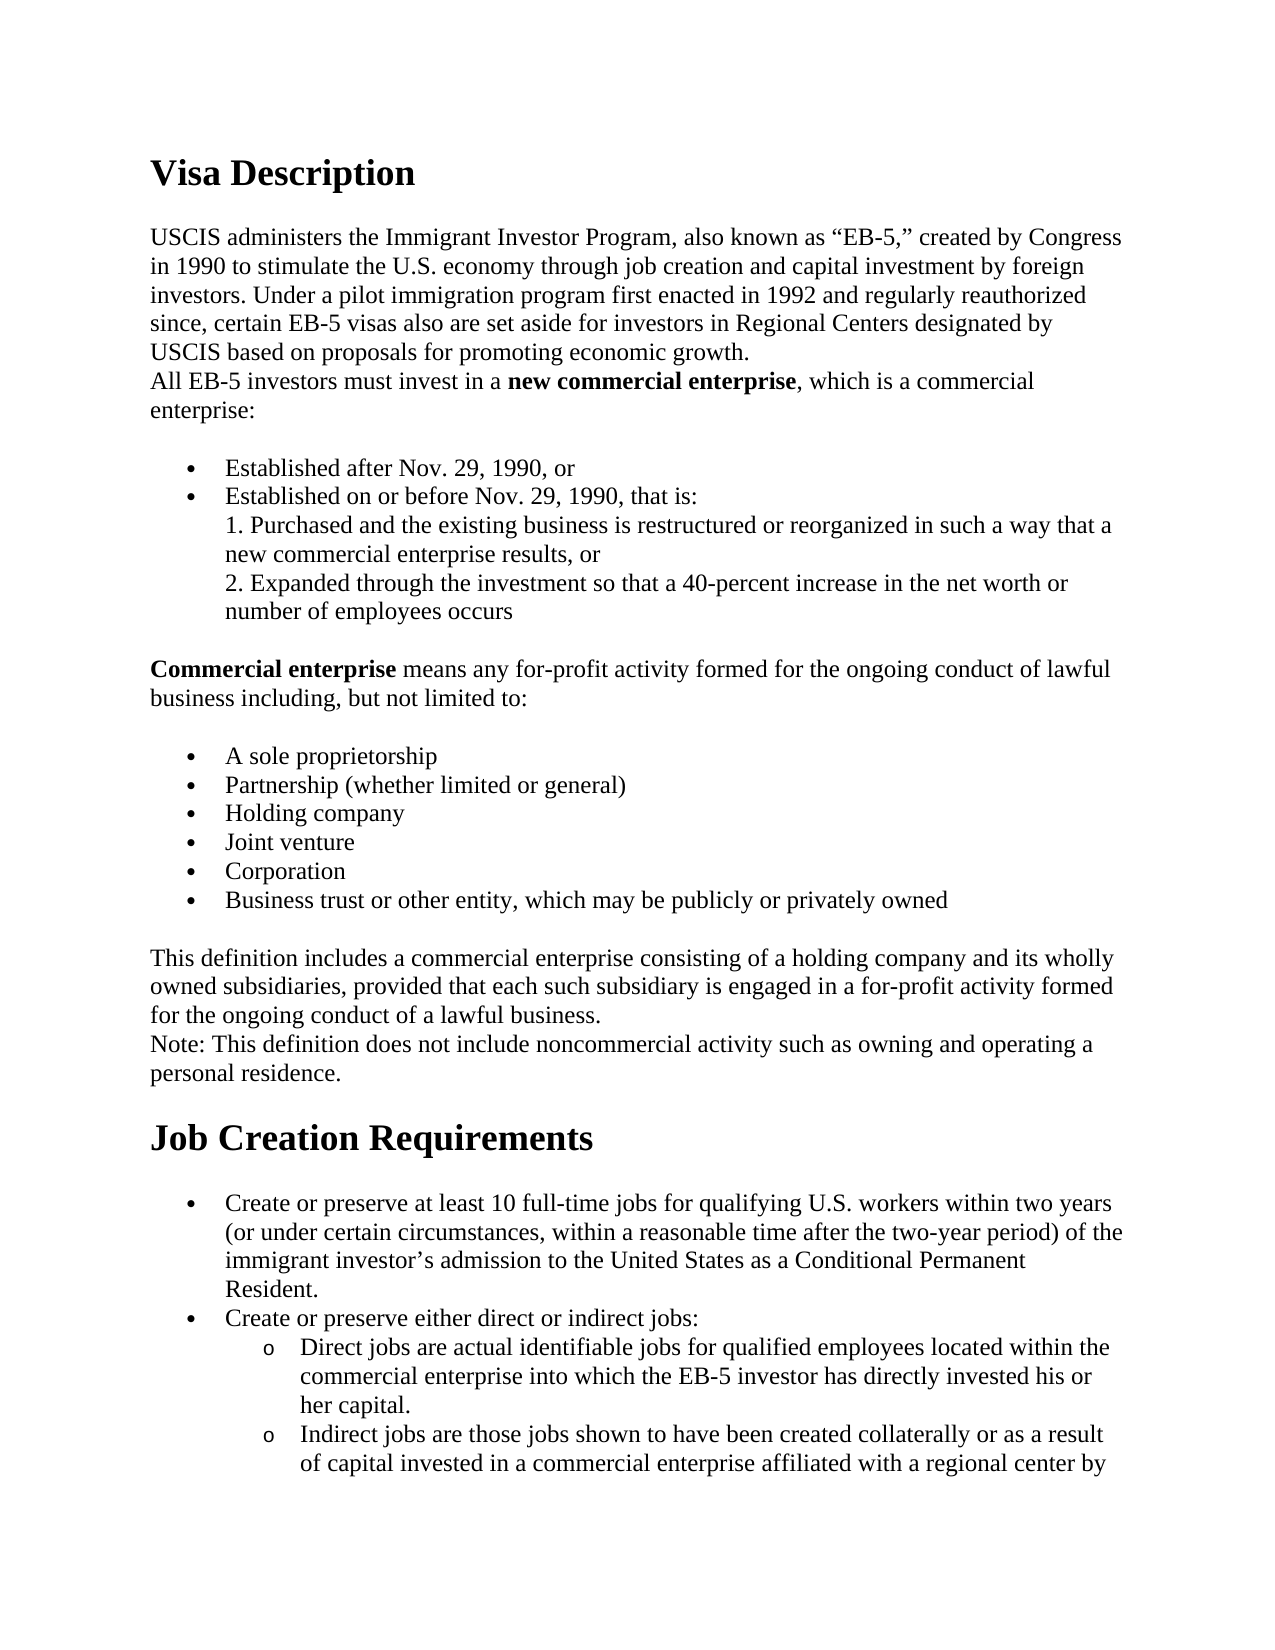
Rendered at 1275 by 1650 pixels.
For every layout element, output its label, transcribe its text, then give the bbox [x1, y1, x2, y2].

list Holding company [187, 798, 1125, 827]
text USCIS administers the Immigrant Investor Program, also known as “EB-5,” created by Congress in 1990 to stimulate the economy through job creation and capital investment by foreign investors. Under a pilot immigration program first enacted in 1992 and regularly reauthorized since, certain EB-5 visas also are set aside for investors in Regional Centers designated by USCIS based on proposals for promoting economic growth. All EB-5 investors must invest in a new commercial enterprise, which is a commercial enterprise: [150, 222, 1125, 423]
list Create or preserve at least 10 full-time jobs for qualifying workers within two years (or under certain circumstances, within a reasonable time after the two-year period) of the immigrant investor’s admission to the as a Conditional Permanent Resident. [187, 1188, 1125, 1303]
subtitle Visa Description [150, 150, 1125, 193]
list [262, 1419, 1125, 1477]
list Corporation [187, 856, 1125, 885]
list Partnership (whether limited or general) [187, 770, 1125, 798]
text This definition includes a commercial enterprise consisting of a holding company and its wholly owned subsidiaries, provided that each such subsidiary is engaged in a for-profit activity formed for the ongoing conduct of a lawful business. Note: This definition does not include noncommercial activity such as owning and operating a personal residence. [150, 943, 1125, 1086]
list Direct jobs are actual identifiable jobs for qualified employees located within the commercial enterprise into which the EB-5 investor has directly invested his or her capital. [262, 1332, 1125, 1419]
subtitle Job Creation Requirements [150, 1116, 1125, 1159]
list A sole proprietorship [187, 741, 1125, 770]
list Established after Nov. 29, 1990, or [187, 453, 1125, 481]
list Create or preserve either direct or indirect jobs: [187, 1303, 1125, 1332]
list Established on or before Nov. 29, 1990, that is: 1. Purchased and the existing business is restructured or reorganized in such a way that a new commercial enterprise results, or 2. Expanded through the investment so that a 40-percent increase in the net worth or number of employees occurs [187, 481, 1125, 625]
text Commercial enterprise means any for-profit activity formed for the ongoing conduct of lawful business including, but not limited to: [150, 654, 1125, 712]
list Joint venture [187, 827, 1125, 856]
list Business trust or other entity, which may be publicly or privately owned [187, 885, 1125, 913]
